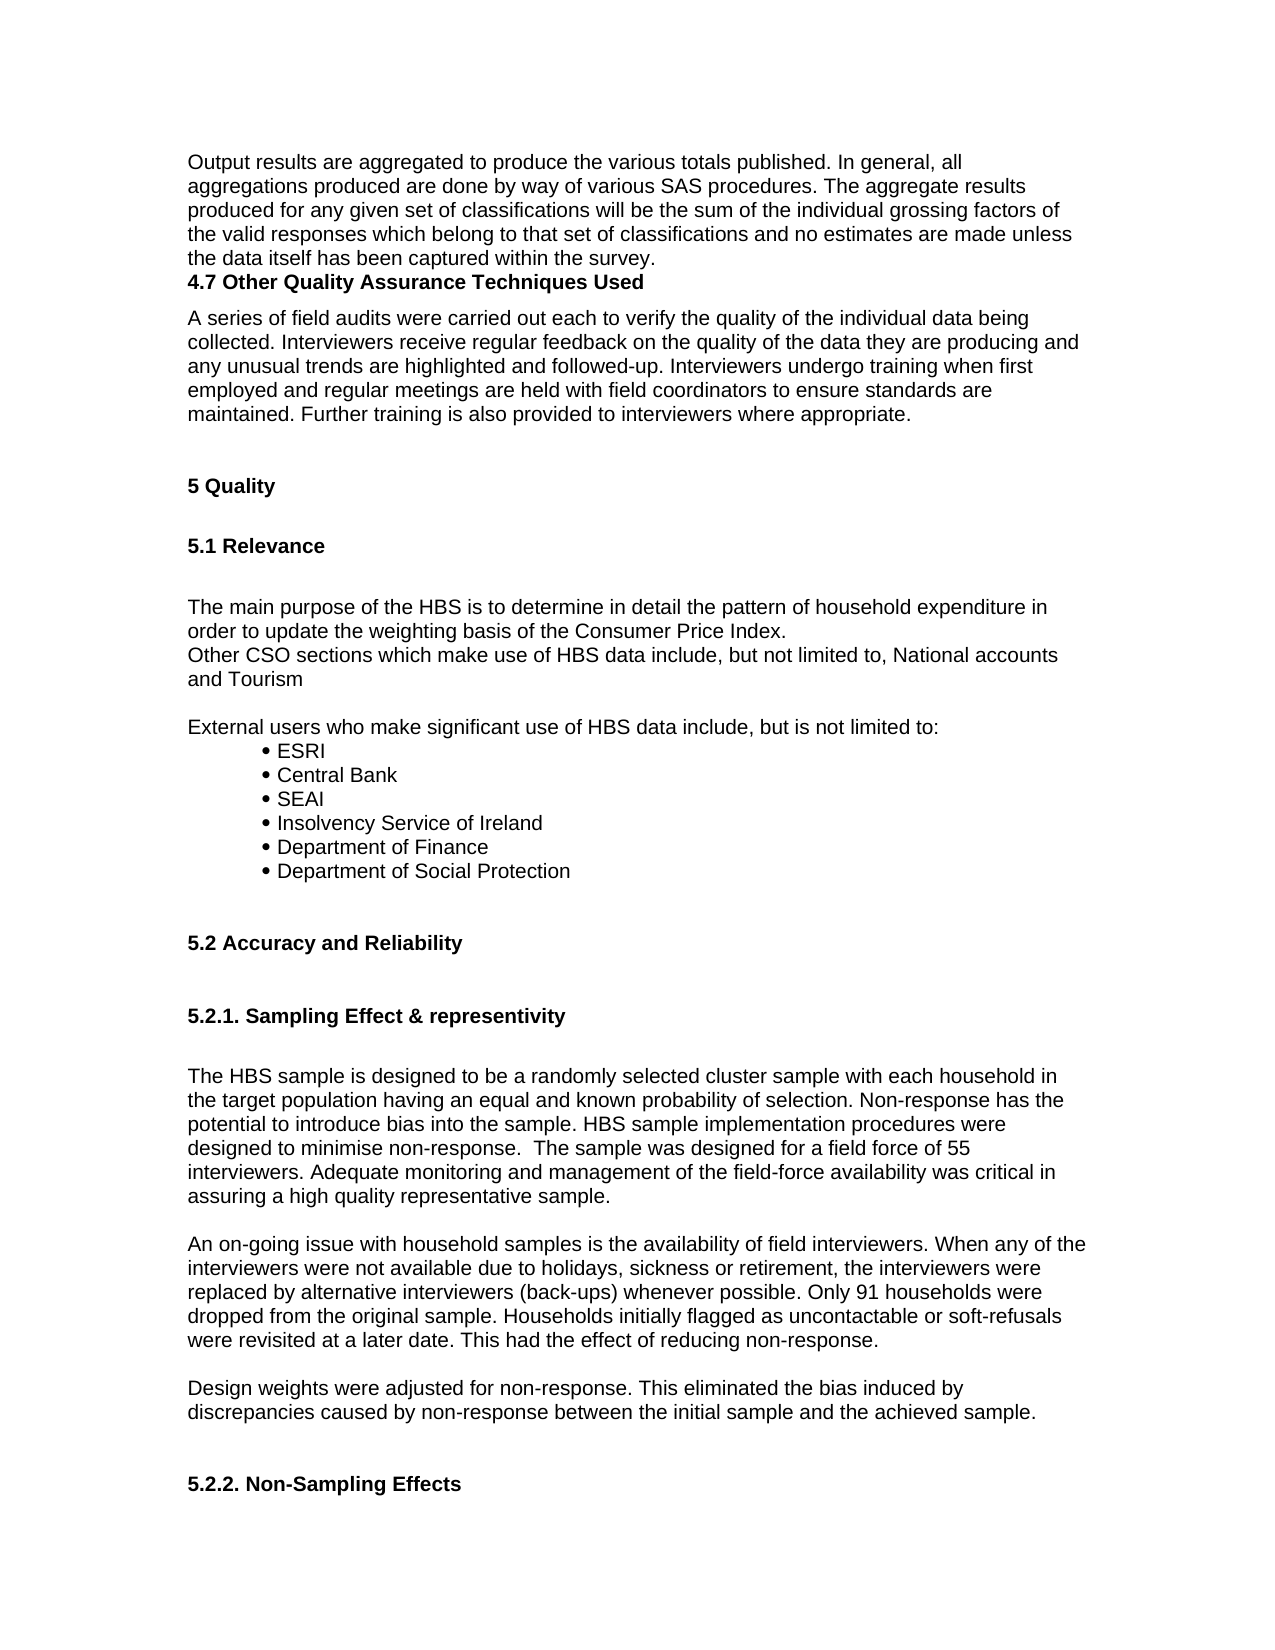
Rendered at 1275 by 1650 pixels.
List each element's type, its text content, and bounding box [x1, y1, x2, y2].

text An on-going issue with household samples is the availability of field interviewers. When any of the interviewers were not available due to holidays, sickness or retirement, the interviewers were replaced by alternative interviewers (back-ups) whenever possible. Only 91 households were dropped from the original sample. Households initially flagged as uncontactable or soft-refusals were revisited at a later date. This had the effect of reducing non-response. [187, 1232, 1087, 1352]
text 5 Quality [187, 474, 1087, 498]
text A series of field audits were carried out each to verify the quality of the individual data being collected. Interviewers receive regular feedback on the quality of the data they are producing and any unusual trends are highlighted and followed-up. Interviewers undergo training when first employed and regular meetings are held with field coordinators to ensure standards are maintained. Further training is also provided to interviewers where appropriate. [187, 306, 1087, 426]
text 5.2.1. Sampling Effect & representivity [187, 1004, 1087, 1028]
text 5.2 Accuracy and Reliability [187, 931, 1087, 955]
text Output results are aggregated to produce the various totals published. In general, all aggregations produced are done by way of various SAS procedures. The aggregate results produced for any given set of classifications will be the sum of the individual grossing factors of the valid responses which belong to that set of classifications and no estimates are made unless the data itself has been captured within the survey. [187, 150, 1087, 270]
text Insolvency Service of Ireland [187, 811, 1087, 835]
text 5.2.2. Non-Sampling Effects [187, 1472, 1087, 1496]
text Department of Finance [187, 835, 1087, 859]
text ESRI [187, 738, 1087, 763]
text External users who make significant use of HBS data include, but is not limited to: [187, 714, 1087, 738]
text 4.7 Other Quality Assurance Techniques Used [187, 270, 1087, 294]
text 5.1 Relevance [187, 534, 1087, 558]
text SEAI [187, 787, 1087, 811]
text Design weights were adjusted for non-response. This eliminated the bias induced by discrepancies caused by non-response between the initial sample and the achieved sample. [187, 1376, 1087, 1424]
text Department of Social Protection [187, 859, 1087, 883]
text Other CSO sections which make use of HBS data include, but not limited to, National accounts and Tourism [187, 643, 1087, 691]
text The main purpose of the HBS is to determine in detail the pattern of household expenditure in order to update the weighting basis of the Consumer Price Index. [187, 595, 1087, 643]
text Central Bank [187, 763, 1087, 787]
text The HBS sample is designed to be a randomly selected cluster sample with each household in the target population having an equal and known probability of selection. Non-response has the potential to introduce bias into the sample. HBS sample implementation procedures were designed to minimise non-response. The sample was designed for a field force of 55 interviewers. Adequate monitoring and management of the field-force availability was critical in assuring a high quality representative sample. [187, 1064, 1087, 1208]
